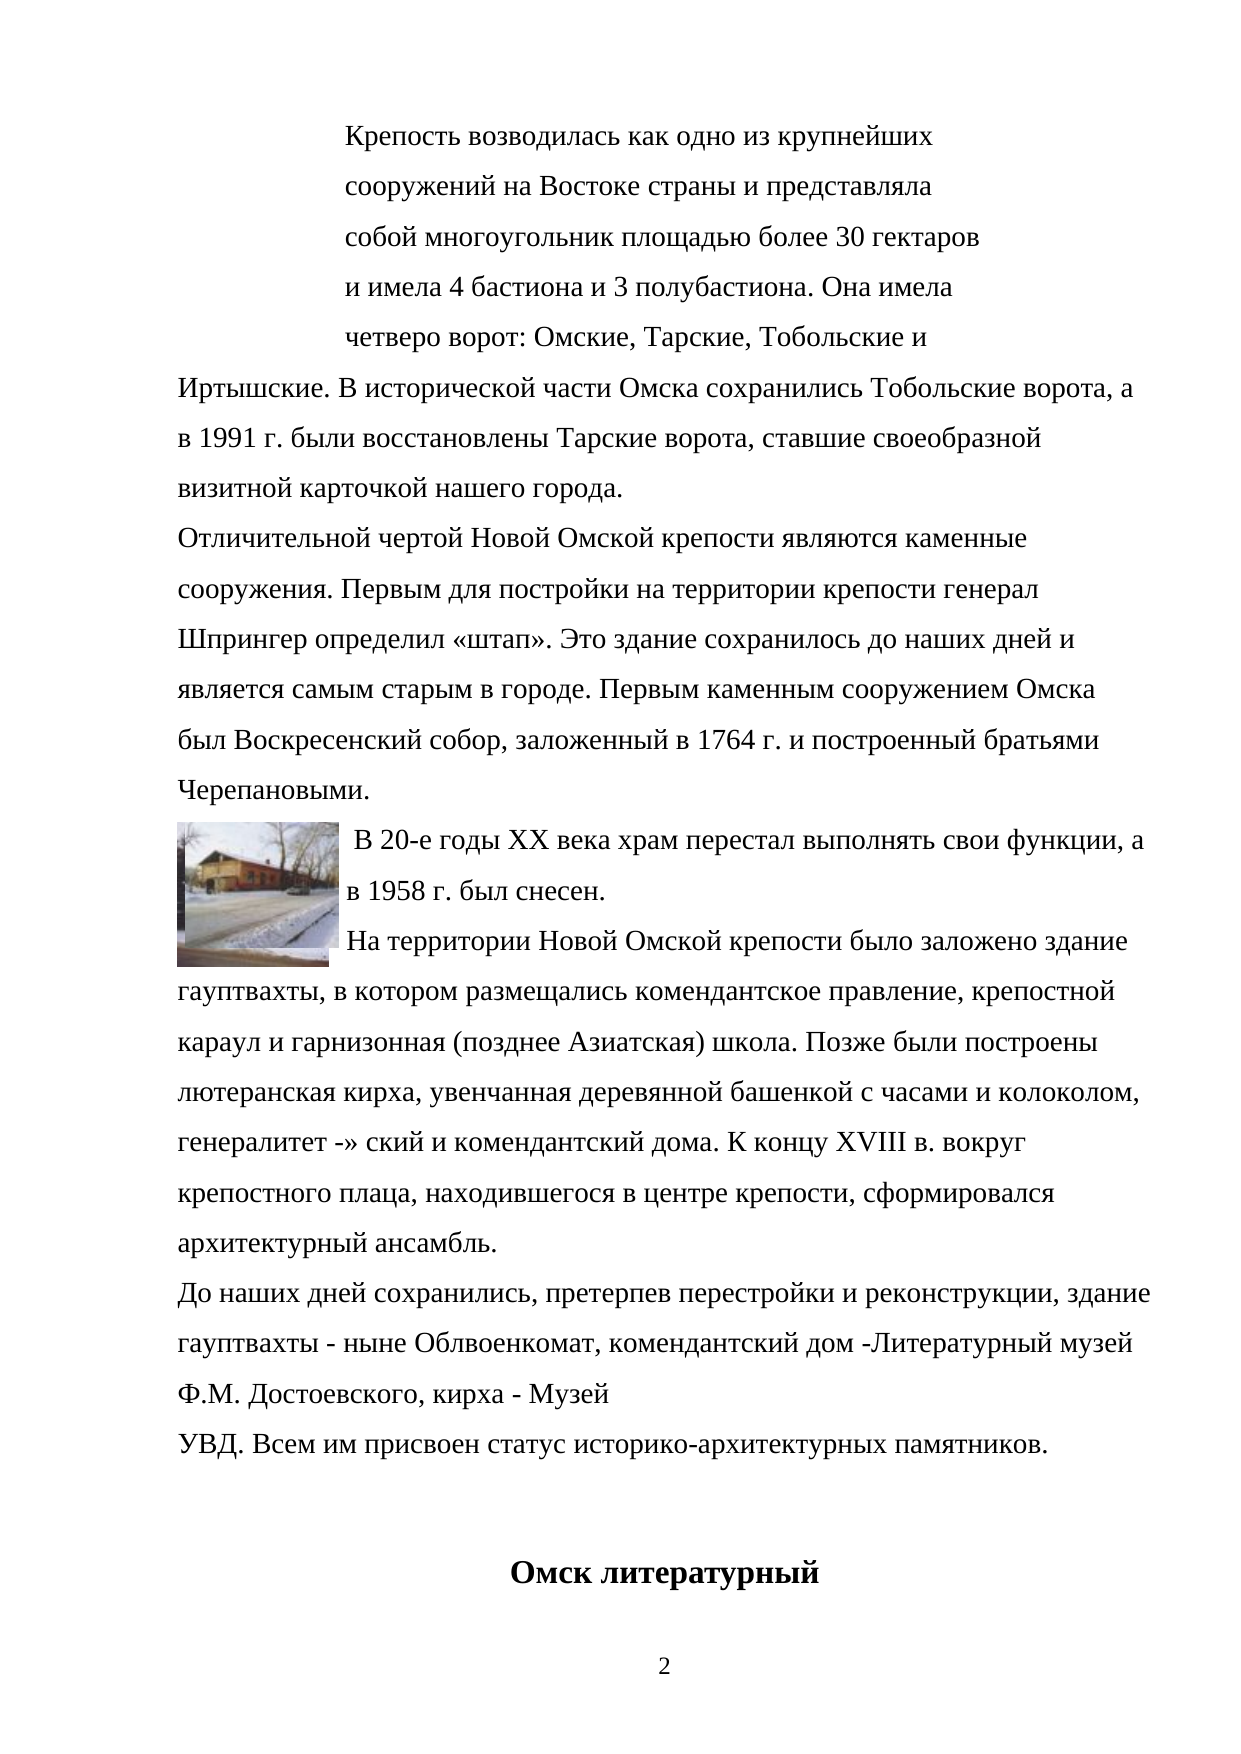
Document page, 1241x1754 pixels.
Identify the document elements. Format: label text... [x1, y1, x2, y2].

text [177, 118, 1152, 806]
subtitle Омск литературный [177, 1552, 1152, 1590]
text В 20-е годы XX века храм перестал выполнять свои функции, а в 1958 г. был снесен. На территории Новой Омской крепости было заложено здание гауптвахты, в котором размещались комендантское правление, крепостной караул и гарнизонная (позднее Азиатская) школа. Позже были построены лютеранская кирха, увенчанная деревянной башенкой с часами и колоколом, генералитет -» ский и комендантский дома. К концу XVIII в. вокруг крепостного плаца, находившегося в центре крепости, сформировался архитектурный ансамбль. До наших дней сохранились, претерпев перестройки и реконструкции, здание гауптвахты - ныне Облвоенкомат, комендантский дом -Литературный музей Ф.М. Достоевского, кирха - Музей УВД. Всем им присвоен статус историко-архитектурных памятников. [177, 822, 1152, 1460]
picture [177, 822, 339, 967]
